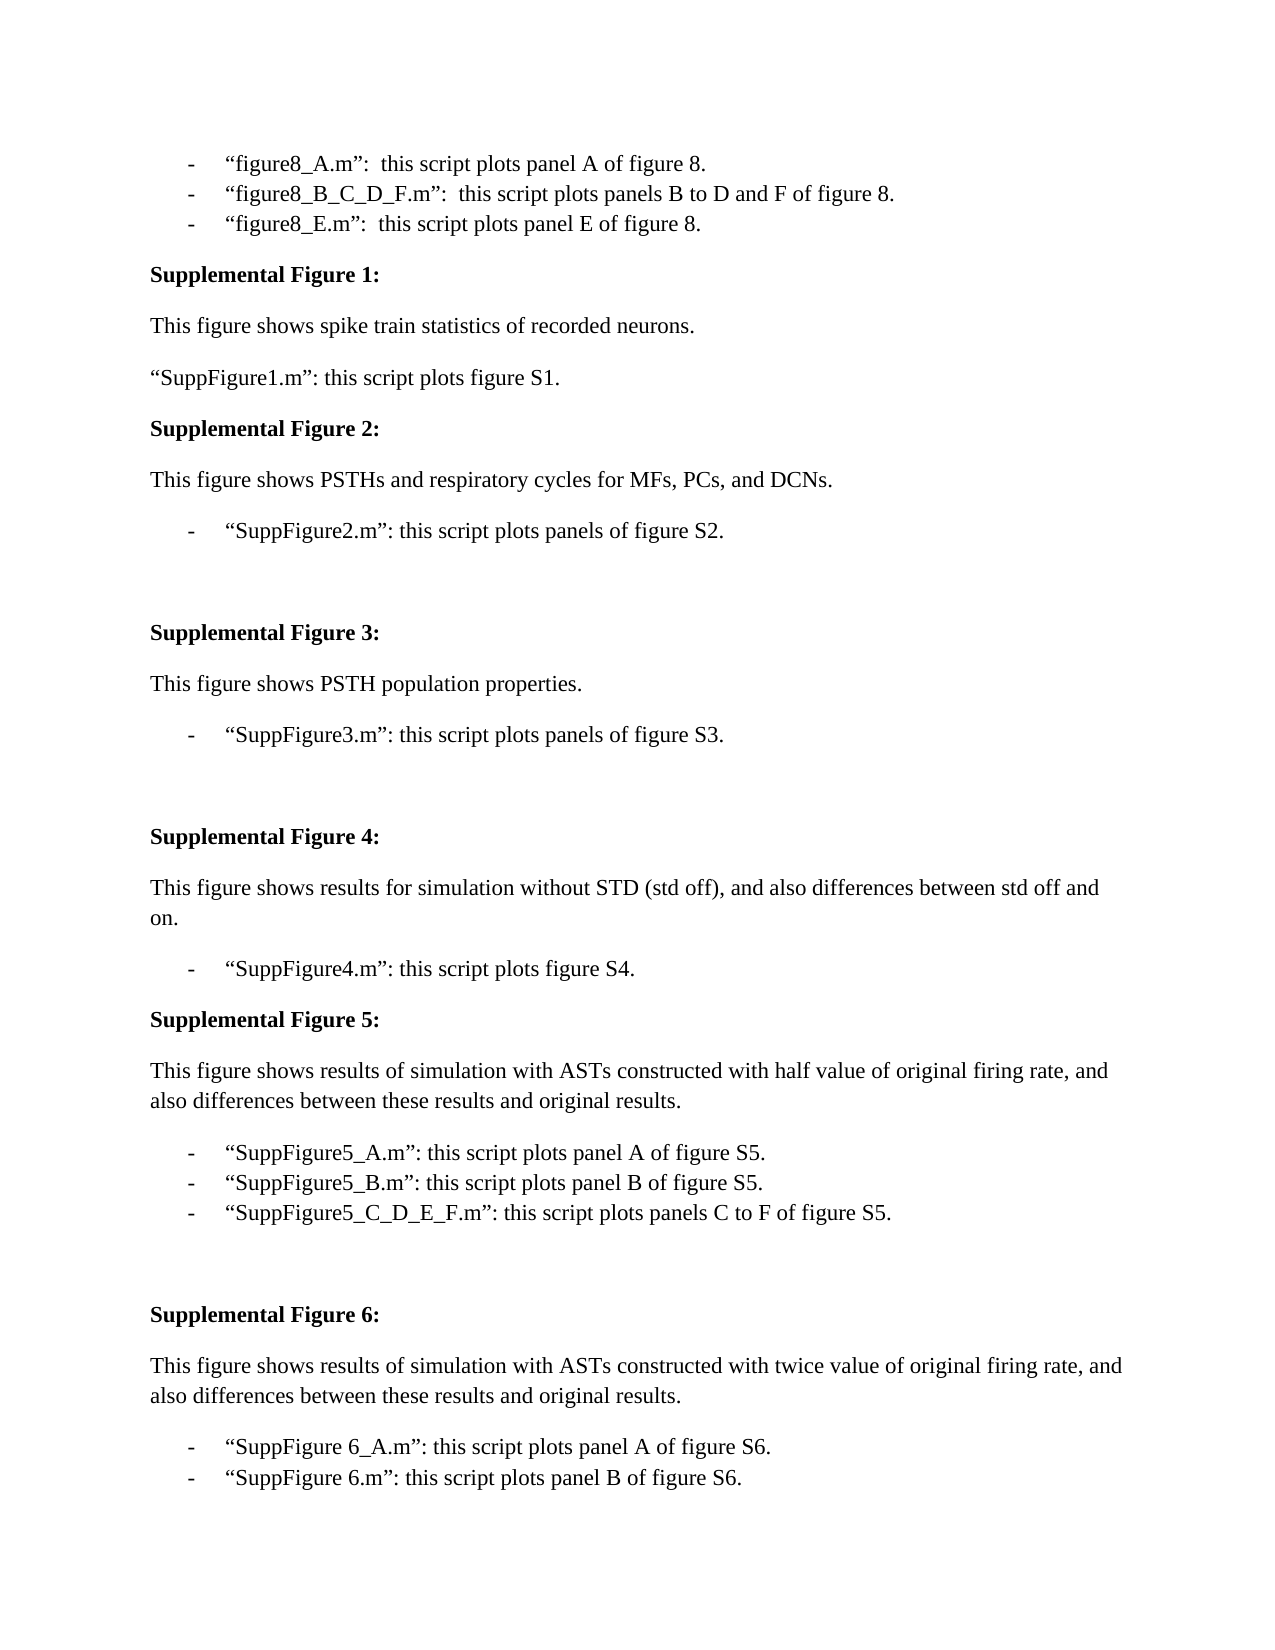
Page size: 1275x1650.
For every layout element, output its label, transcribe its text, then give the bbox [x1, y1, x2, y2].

list “figure8_B_C_D_F.m”: this script plots panels B to D and F of figure 8. [187, 180, 1125, 207]
text This figure shows PSTH population properties. [150, 670, 1125, 696]
list “SuppFigure5_C_D_E_F.m”: this script plots panels C to F of figure S5. [187, 1199, 1125, 1225]
text Supplemental Figure 5: [150, 1006, 1125, 1033]
text Supplemental Figure 4: [150, 823, 1125, 849]
text This figure shows results of simulation with ASTs constructed with half value of original firing rate, and also differences between these results and original results. [150, 1057, 1125, 1114]
text “SuppFigure1.m”: this script plots figure S1. [150, 363, 1125, 390]
text This figure shows PSTHs and respiratory cycles for MFs, PCs, and DCNs. [150, 466, 1125, 492]
list “figure8_E.m”: this script plots panel E of figure 8. [187, 210, 1125, 237]
list “SuppFigure4.m”: this script plots figure S4. [187, 955, 1125, 982]
text Supplemental Figure 2: [150, 414, 1125, 441]
list “SuppFigure3.m”: this script plots panels of figure S3. [187, 721, 1125, 747]
list “SuppFigure 6_A.m”: this script plots panel A of figure S6. [187, 1433, 1125, 1460]
list “figure8_A.m”: this script plots panel A of figure 8. [187, 150, 1125, 176]
text Supplemental Figure 1: [150, 261, 1125, 288]
text This figure shows spike train statistics of recorded neurons. [150, 312, 1125, 339]
text Supplemental Figure 6: [150, 1301, 1125, 1327]
list “SuppFigure 6.m”: this script plots panel B of figure S6. [187, 1463, 1125, 1490]
text This figure shows results for simulation without STD (std off), and also differences between std off and on. [150, 874, 1125, 931]
list “SuppFigure5_B.m”: this script plots panel B of figure S5. [187, 1169, 1125, 1195]
text This figure shows results of simulation with ASTs constructed with twice value of original firing rate, and also differences between these results and original results. [150, 1352, 1125, 1409]
list “SuppFigure5_A.m”: this script plots panel A of figure S5. [187, 1138, 1125, 1165]
text Supplemental Figure 3: [150, 619, 1125, 645]
list “SuppFigure2.m”: this script plots panels of figure S2. [187, 517, 1125, 543]
